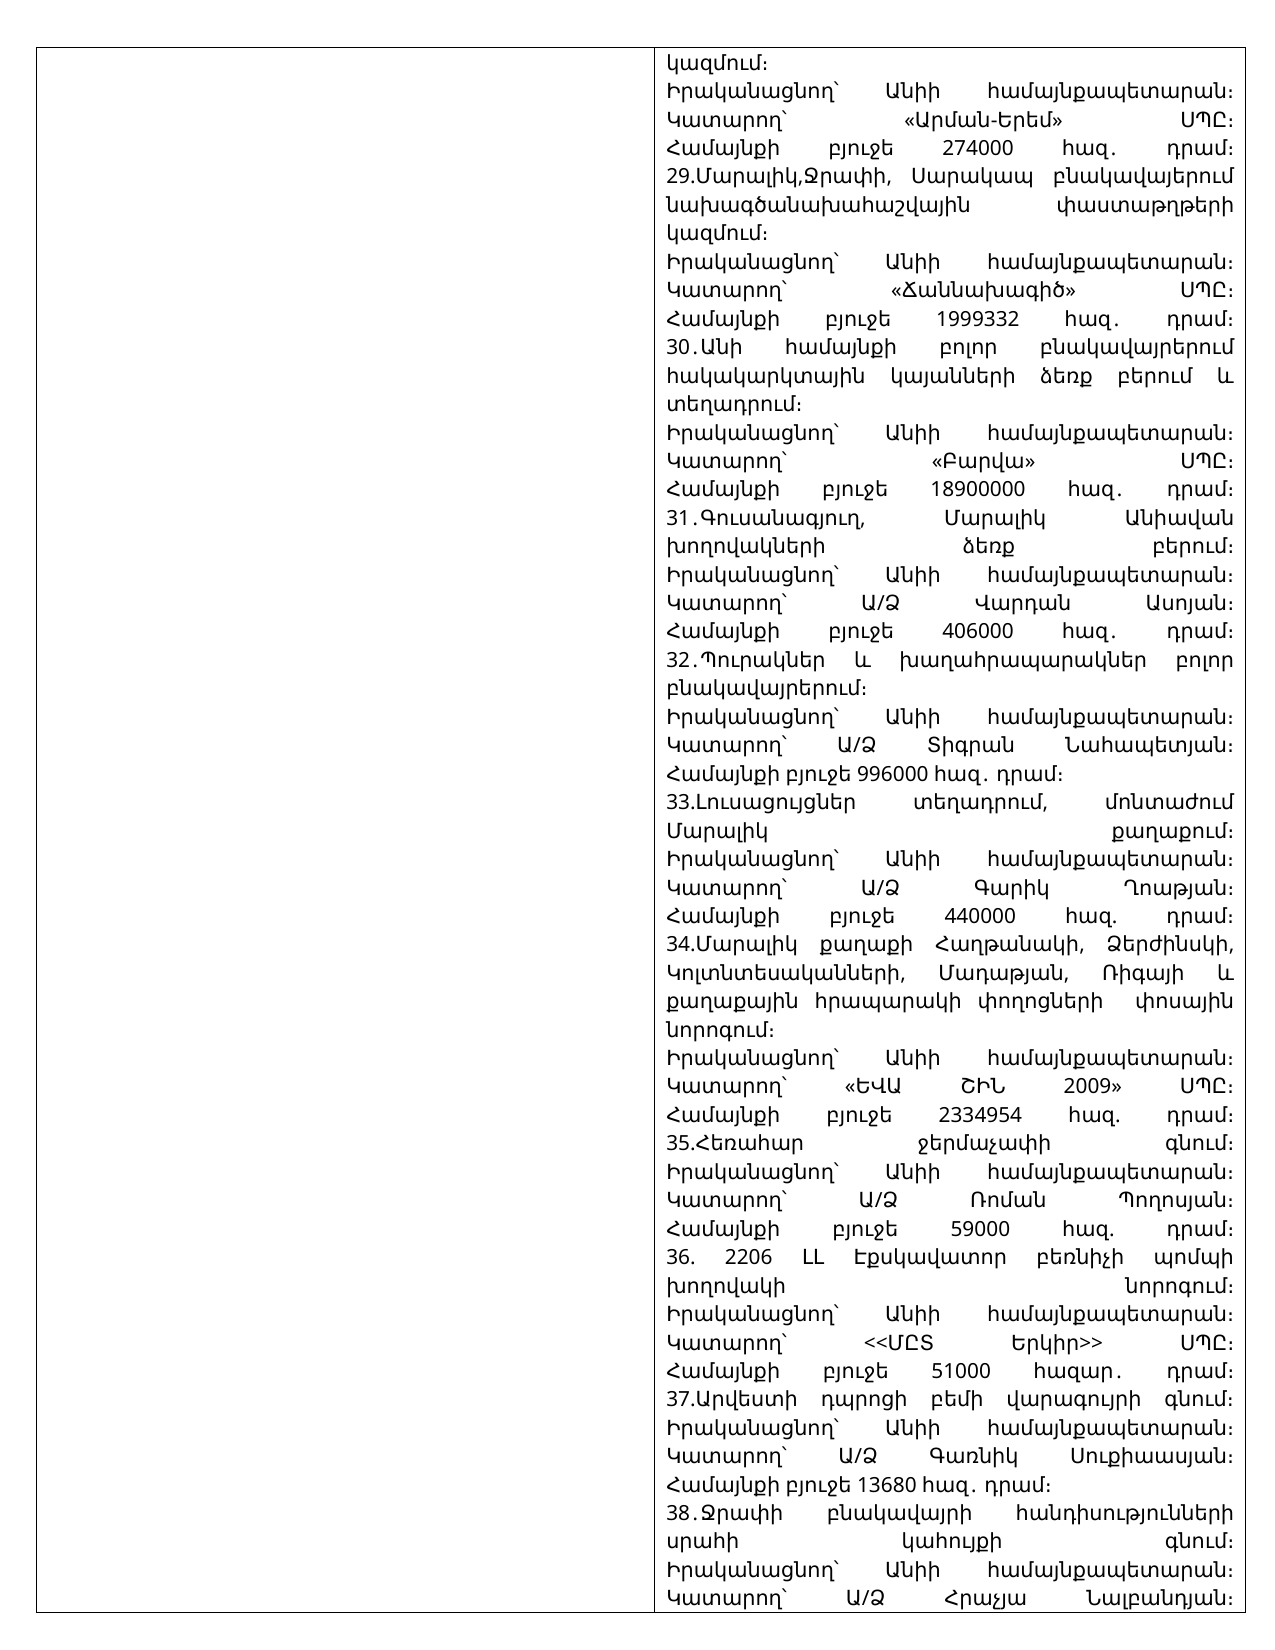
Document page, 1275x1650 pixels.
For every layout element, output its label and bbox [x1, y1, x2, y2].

table_cell [37, 48, 654, 1612]
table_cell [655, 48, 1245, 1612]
